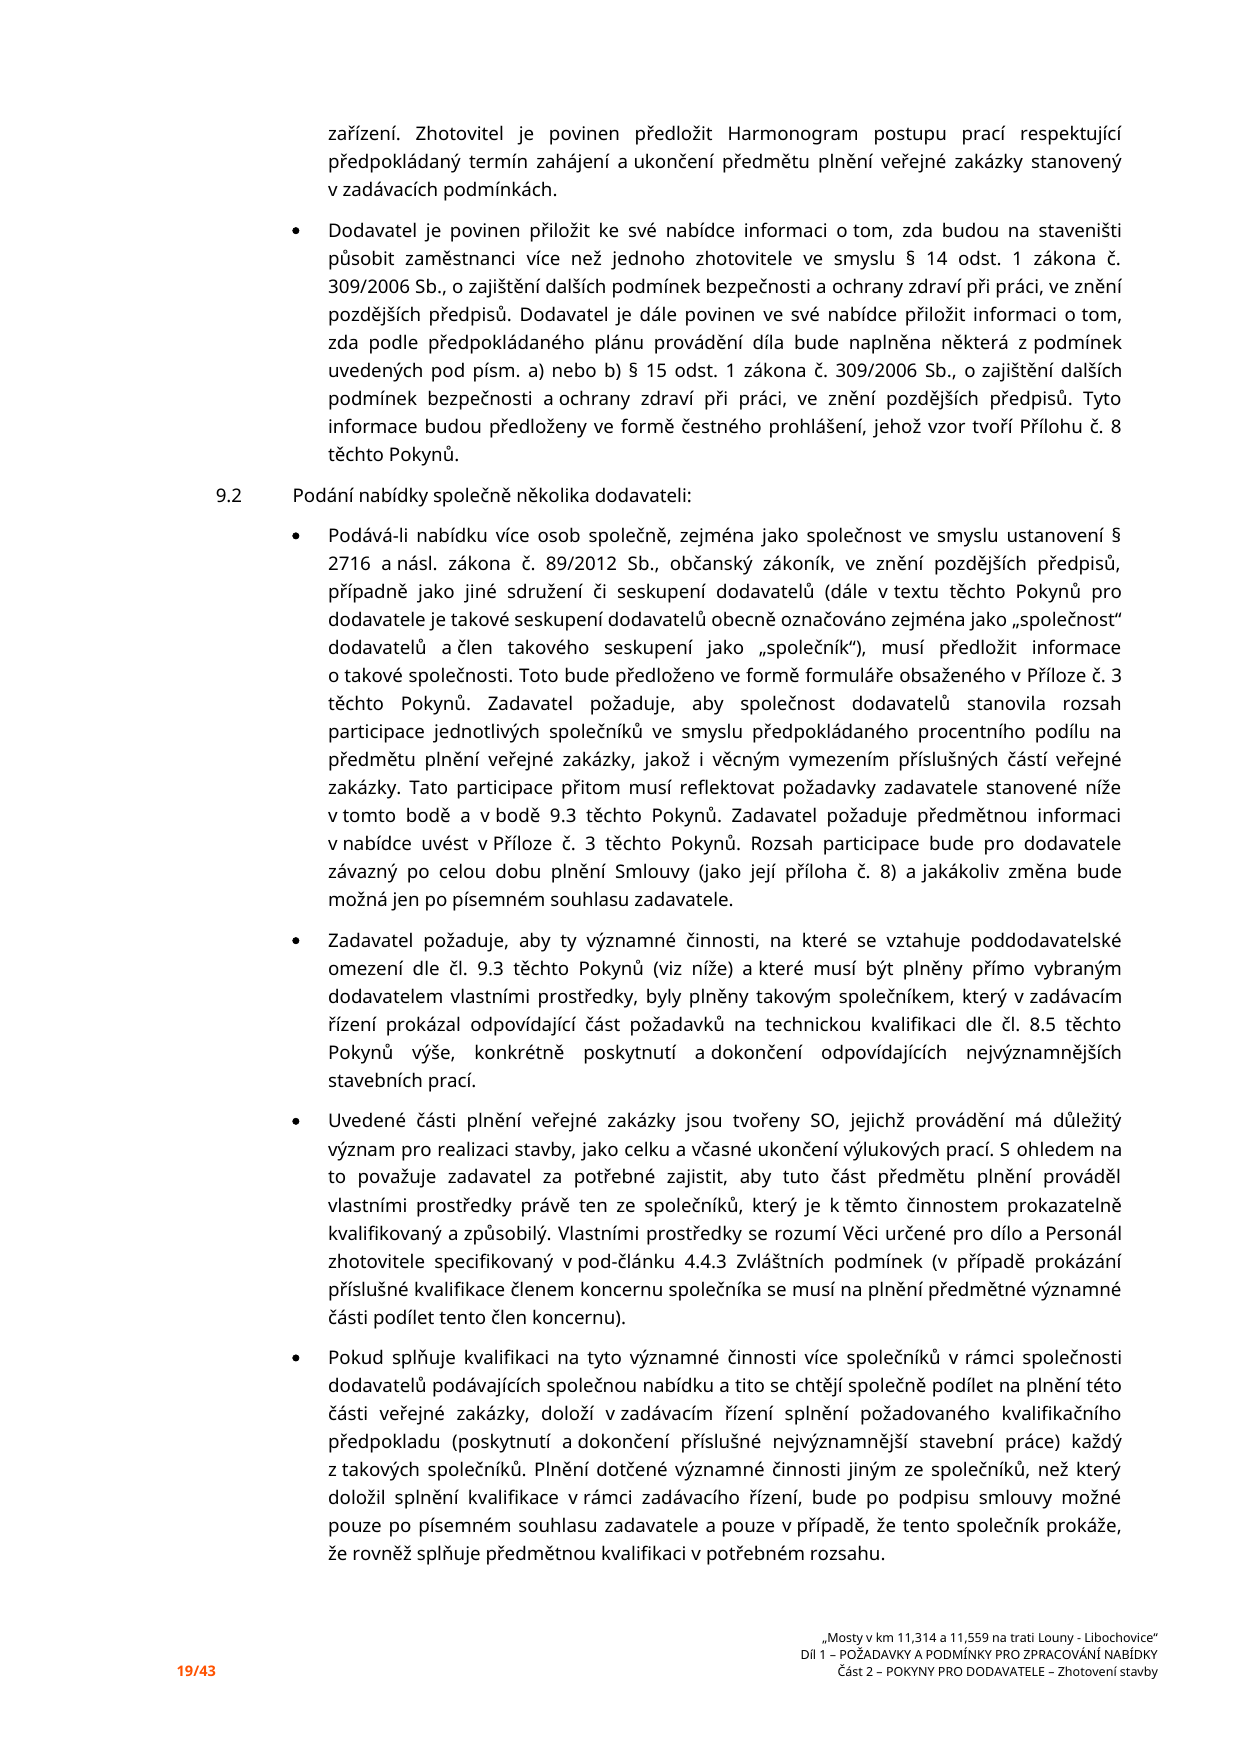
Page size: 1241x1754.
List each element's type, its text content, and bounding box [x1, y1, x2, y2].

text Zadavatel požaduje, aby ty významné činnosti, na které se vztahuje poddodavatelské omezení dle čl. 9.3 těchto Pokynů (viz níže) a které musí být plněny přímo vybraným dodavatelem vlastními prostředky, byly plněny takovým společníkem, který v zadávacím řízení prokázal odpovídající část požadavků na technickou kvalifikaci dle čl. 8.5 těchto Pokynů výše, konkrétně poskytnutí a dokončení odpovídajících nejvýznamnějších stavebních prací. [292, 927, 1122, 1093]
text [328, 121, 1122, 202]
text Pokud splňuje kvalifikaci na tyto významné činnosti více společníků v rámci společnosti dodavatelů podávajících společnou nabídku a tito se chtějí společně podílet na plnění této části veřejné zakázky, doloží v zadávacím řízení splnění požadovaného kvalifikačního předpokladu (poskytnutí a dokončení příslušné nejvýznamnější stavební práce) každý z takových společníků. Plnění dotčené významné činnosti jiným ze společníků, než který doložil splnění kvalifikace v rámci zadávacího řízení, bude po podpisu smlouvy možné pouze po písemném souhlasu zadavatele a pouze v případě, že tento společník prokáže, že rovněž splňuje předmětnou kvalifikaci v potřebném rozsahu. [292, 1344, 1122, 1566]
text Podání nabídky společně několika dodavateli: [216, 482, 1122, 507]
text Uvedené části plnění veřejné zakázky jsou tvořeny SO, jejichž provádění má důležitý význam pro realizaci stavby, jako celku a včasné ukončení výlukových prací. S ohledem na to považuje zadavatel za potřebné zajistit, aby tuto část předmětu plnění prováděl vlastními prostředky právě ten ze společníků, který je k těmto činnostem prokazatelně kvalifikovaný a způsobilý. Vlastními prostředky se rozumí Věci určené pro dílo a Personál zhotovitele specifikovaný v pod-článku 4.4.3 Zvláštních podmínek (v případě prokázání příslušné kvalifikace členem koncernu společníka se musí na plnění předmětné významné části podílet tento člen koncernu). [292, 1108, 1122, 1329]
text Podává-li nabídku více osob společně, zejména jako společnost ve smyslu ustanovení § 2716 a násl. zákona č. 89/2012 Sb., občanský zákoník, ve znění pozdějších předpisů, případně jako jiné sdružení či seskupení dodavatelů (dále v textu těchto Pokynů pro dodavatele je takové seskupení dodavatelů obecně označováno zejména jako „společnost“ dodavatelů a člen takového seskupení jako „společník“), musí předložit informace o takové společnosti. Toto bude předloženo ve formě formuláře obsaženého v Příloze č. 3 těchto Pokynů. Zadavatel požaduje, aby společnost dodavatelů stanovila rozsah participace jednotlivých společníků ve smyslu předpokládaného procentního podílu na předmětu plnění veřejné zakázky, jakož i věcným vymezením příslušných částí veřejné zakázky. Tato participace přitom musí reflektovat požadavky zadavatele stanovené níže v tomto bodě a v bodě 9.3 těchto Pokynů. Zadavatel požaduje předmětnou informaci v nabídce uvést v Příloze č. 3 těchto Pokynů. Rozsah participace bude pro dodavatele závazný po celou dobu plnění Smlouvy (jako její příloha č. 8) a jakákoliv změna bude možná jen po písemném souhlasu zadavatele. [292, 522, 1122, 912]
text Dodavatel je povinen přiložit ke své nabídce informaci o tom, zda budou na staveništi působit zaměstnanci více než jednoho zhotovitele ve smyslu § 14 odst. 1 zákona č. 309/2006 Sb., o zajištění dalších podmínek bezpečnosti a ochrany zdraví při práci, ve znění pozdějších předpisů. Dodavatel je dále povinen ve své nabídce přiložit informaci o tom, zda podle předpokládaného plánu provádění díla bude naplněna některá z podmínek uvedených pod písm. a) nebo b) § 15 odst. 1 zákona č. 309/2006 Sb., o zajištění dalších podmínek bezpečnosti a ochrany zdraví při práci, ve znění pozdějších předpisů. Tyto informace budou předloženy ve formě čestného prohlášení, jehož vzor tvoří Přílohu č. 8 těchto Pokynů. [292, 217, 1122, 467]
